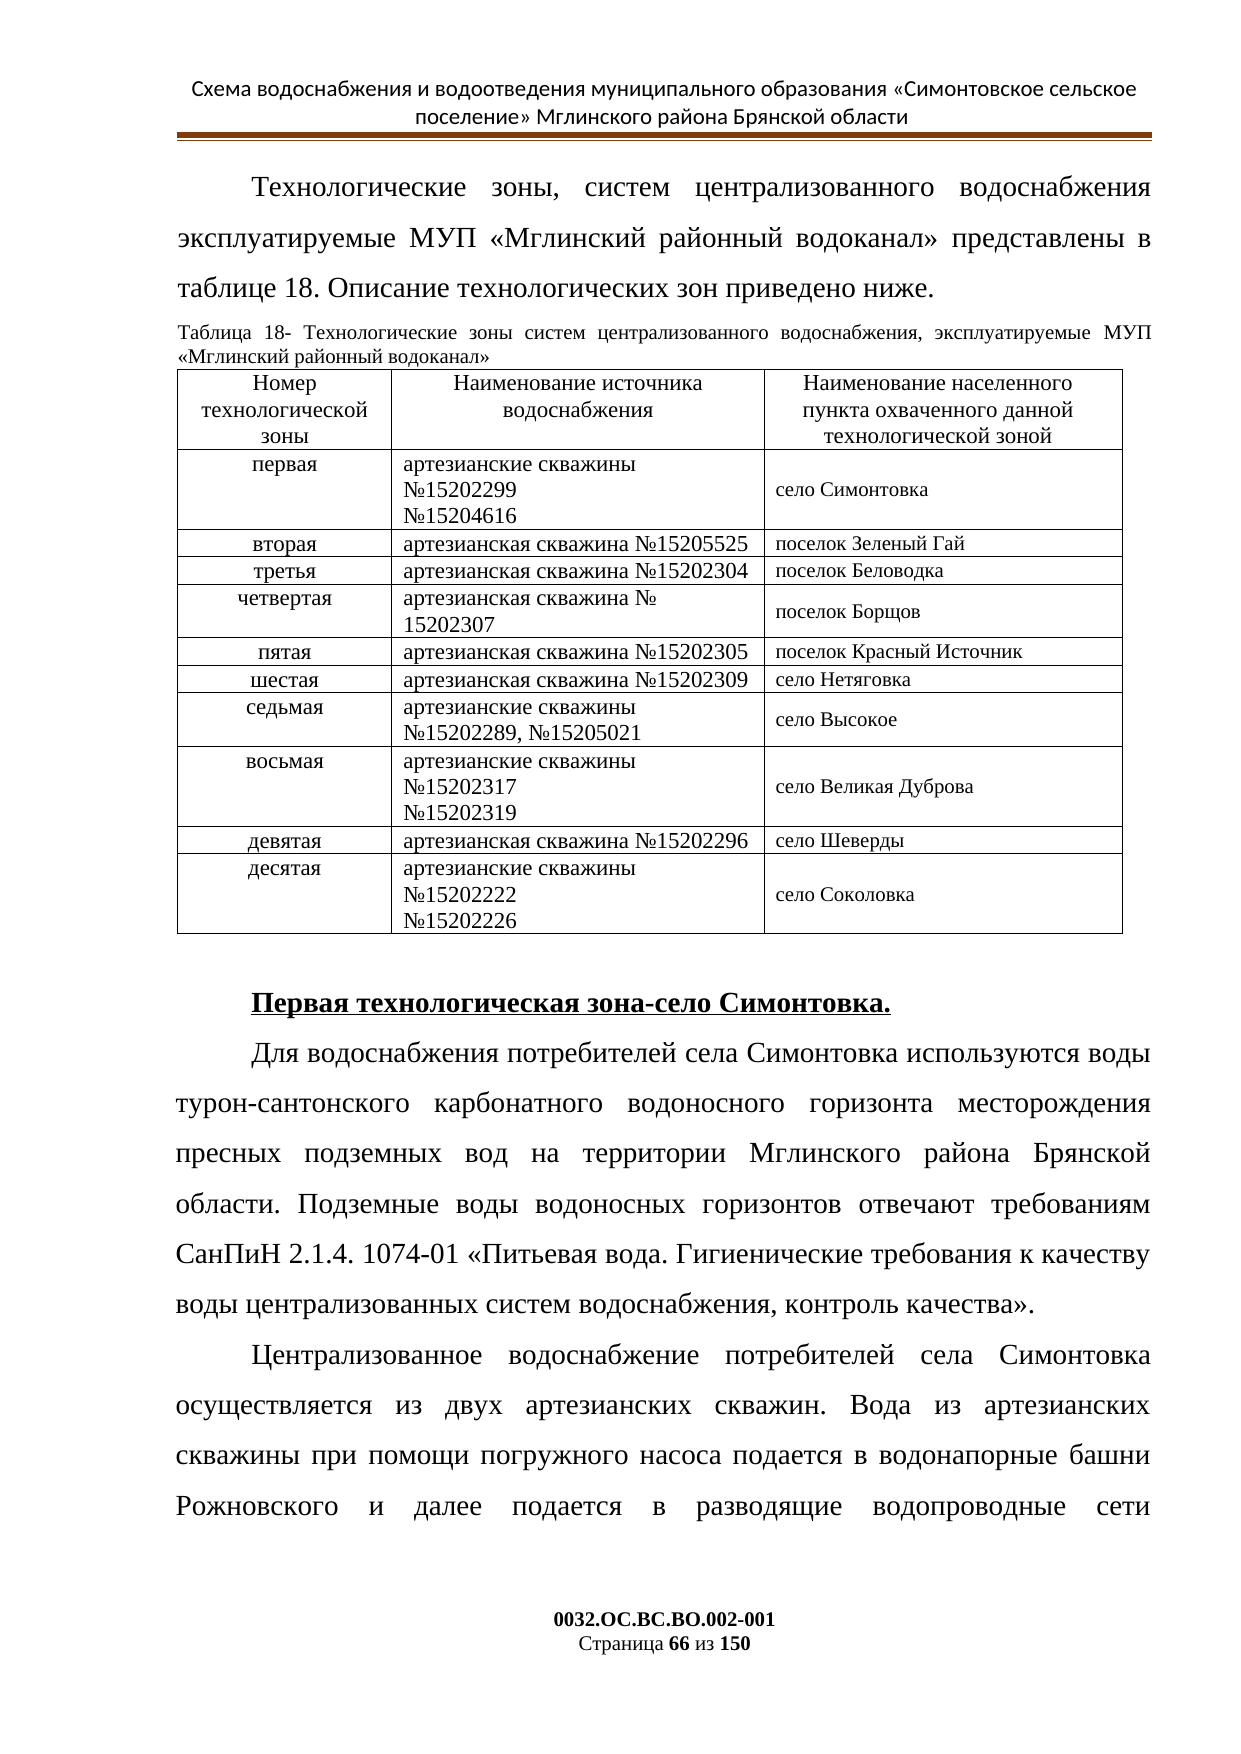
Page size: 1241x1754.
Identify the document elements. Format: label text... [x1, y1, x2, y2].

table_cell артезианские скважины №15202222 №15202226 [392, 854, 764, 933]
table_cell село Соколовка [765, 854, 1122, 933]
table_cell артезианская скважина №15205525 [392, 530, 764, 556]
table_cell первая [178, 450, 391, 529]
table_cell артезианские скважины №15202317 №15202319 [392, 747, 764, 826]
table_cell артезианская скважина №15202309 [392, 666, 764, 692]
table_cell артезианские скважины №15202299 №15204616 [392, 450, 764, 529]
table_cell десятая [178, 854, 391, 933]
table_header Номер технологической зоны [178, 370, 391, 448]
table_cell поселок Беловодка [765, 557, 1122, 583]
table_cell поселок Красный Источник [765, 638, 1122, 664]
table_cell четвертая [178, 585, 391, 637]
table_cell артезианская скважина № 15202307 [392, 585, 764, 637]
table_cell село Высокое [765, 693, 1122, 746]
text Для водоснабжения потребителей села Симонтовка используются воды турон-сантонского карбонатного водоносного горизонта месторождения пресных подземных вод на территории Мглинского района Брянской области. Подземные воды водоносных горизонтов отвечают требованиям СанПиН 2.1.4. 1074-01 «Питьевая вода. Гигиенические требования к качеству воды централизованных систем водоснабжения, контроль качества». [175, 1035, 1152, 1320]
table_cell девятая [178, 827, 391, 853]
table_header Наименование источника водоснабжения [392, 370, 764, 448]
table_cell село Великая Дуброва [765, 747, 1122, 826]
table_cell артезианская скважина №15202296 [392, 827, 764, 853]
table_cell поселок Зеленый Гай [765, 530, 1122, 556]
table_header Наименование населенного пункта охваченного данной технологической зоной [765, 370, 1122, 448]
table_cell вторая [178, 530, 391, 556]
table_cell седьмая [178, 693, 391, 746]
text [175, 1337, 1152, 1521]
text Первая технологическая зона-село Симонтовка. [175, 985, 1152, 1018]
table_cell село Нетяговка [765, 666, 1122, 692]
table_cell поселок Борщов [765, 585, 1122, 637]
text Технологические зоны, систем централизованного водоснабжения эксплуатируемые МУП «Мглинский районный водоканал» представлены в таблице 18. Описание технологических зон приведено ниже. [177, 169, 1152, 303]
table_cell село Симонтовка [765, 450, 1122, 529]
table_cell восьмая [178, 747, 391, 826]
subtitle Таблица 18- Технологические зоны систем централизованного водоснабжения, эксплуатируемые МУП «Мглинский районный водоканал» [177, 320, 1152, 368]
table_cell артезианские скважины №15202289, №15205021 [392, 693, 764, 746]
table_cell село Шеверды [765, 827, 1122, 853]
table_cell артезианская скважина №15202305 [392, 638, 764, 664]
table_cell артезианская скважина №15202304 [392, 557, 764, 583]
table_cell шестая [178, 666, 391, 692]
table_cell пятая [178, 638, 391, 664]
table_cell третья [178, 557, 391, 583]
